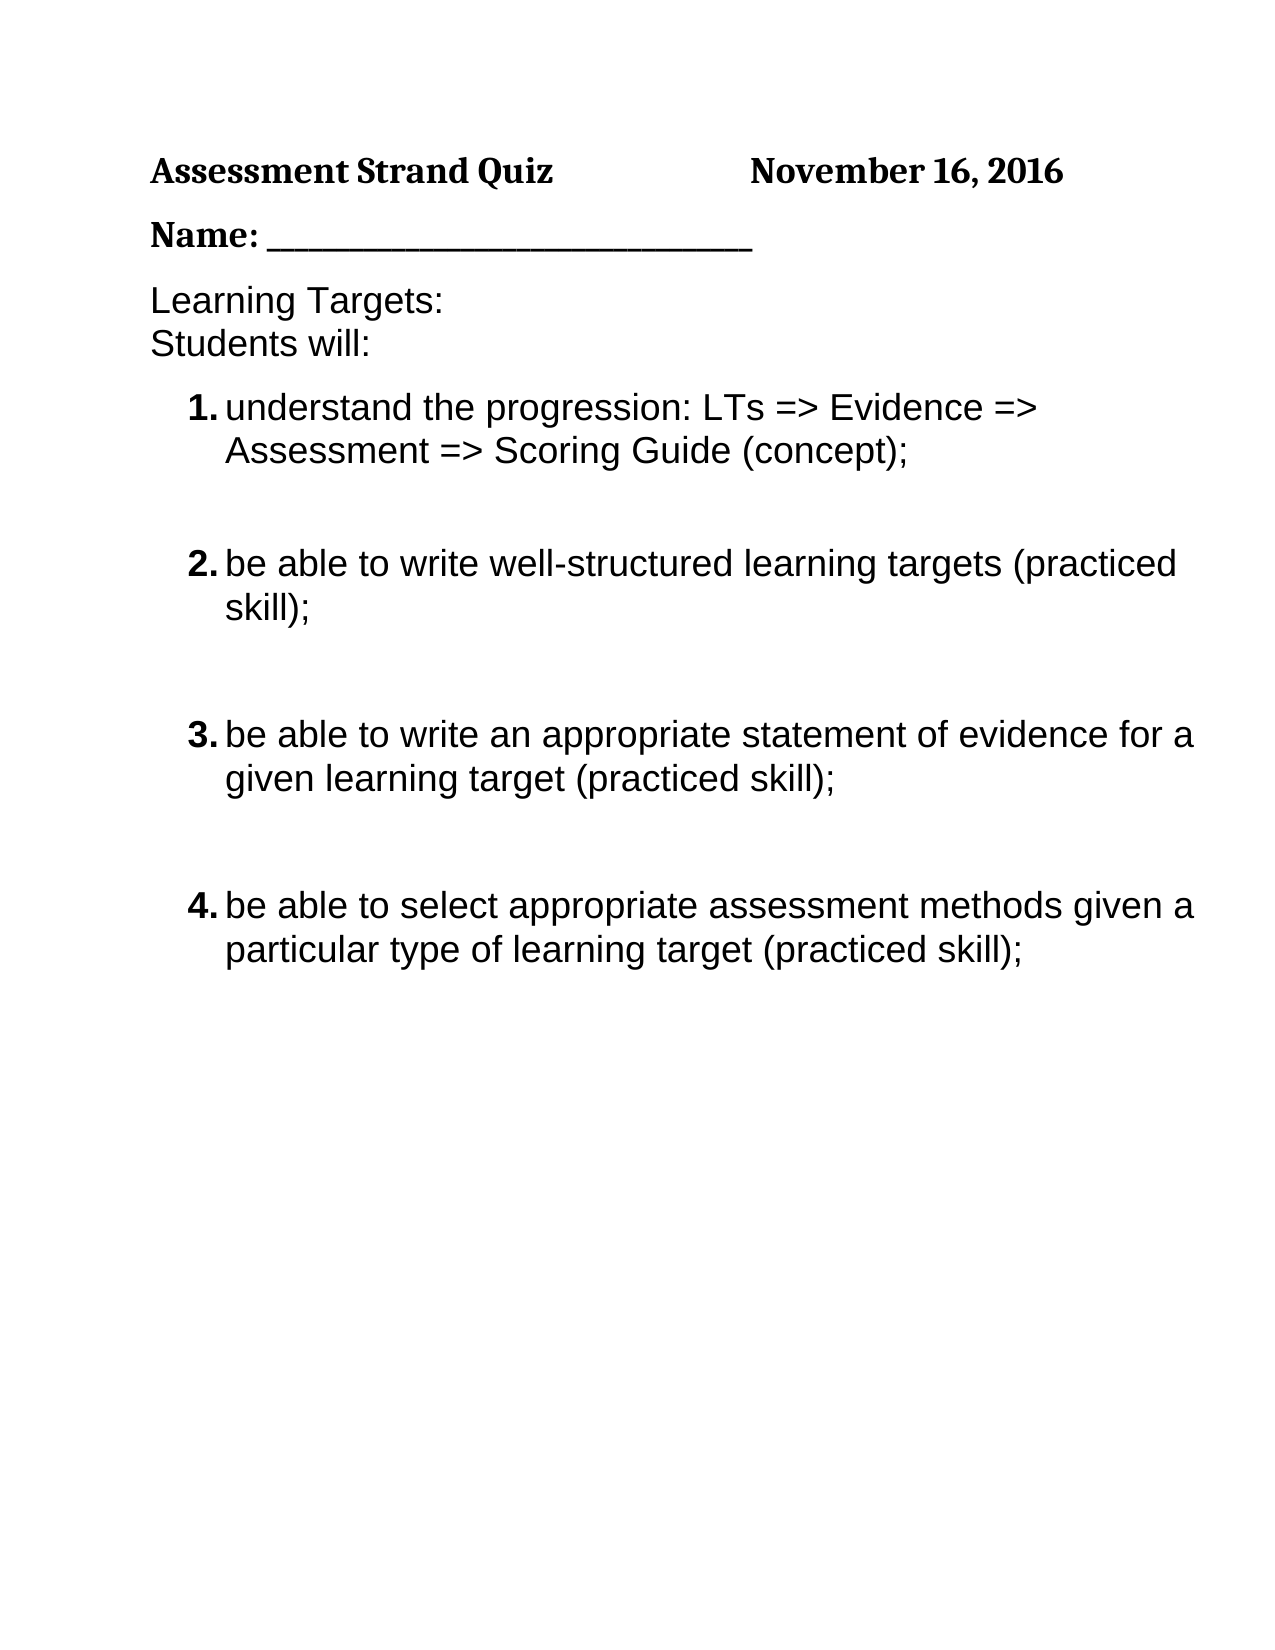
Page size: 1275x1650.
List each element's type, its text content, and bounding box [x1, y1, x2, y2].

list understand the progression: LTs => Evidence => Assessment => Scoring Guide (concept); [187, 385, 1200, 471]
list be able to write an appropriate statement of evidence for a given learning target (practiced skill); [187, 713, 1200, 799]
text Name: ___________________________________ [150, 214, 1125, 257]
text Assessment Strand Quiz November 16, 2016 [150, 150, 1125, 193]
text Learning Targets: Students will: [150, 278, 1125, 364]
list be able to select appropriate assessment methods given a particular type of learning target (practiced skill); [187, 884, 1200, 970]
list be able to write well-structured learning targets (practiced skill); [187, 542, 1200, 628]
